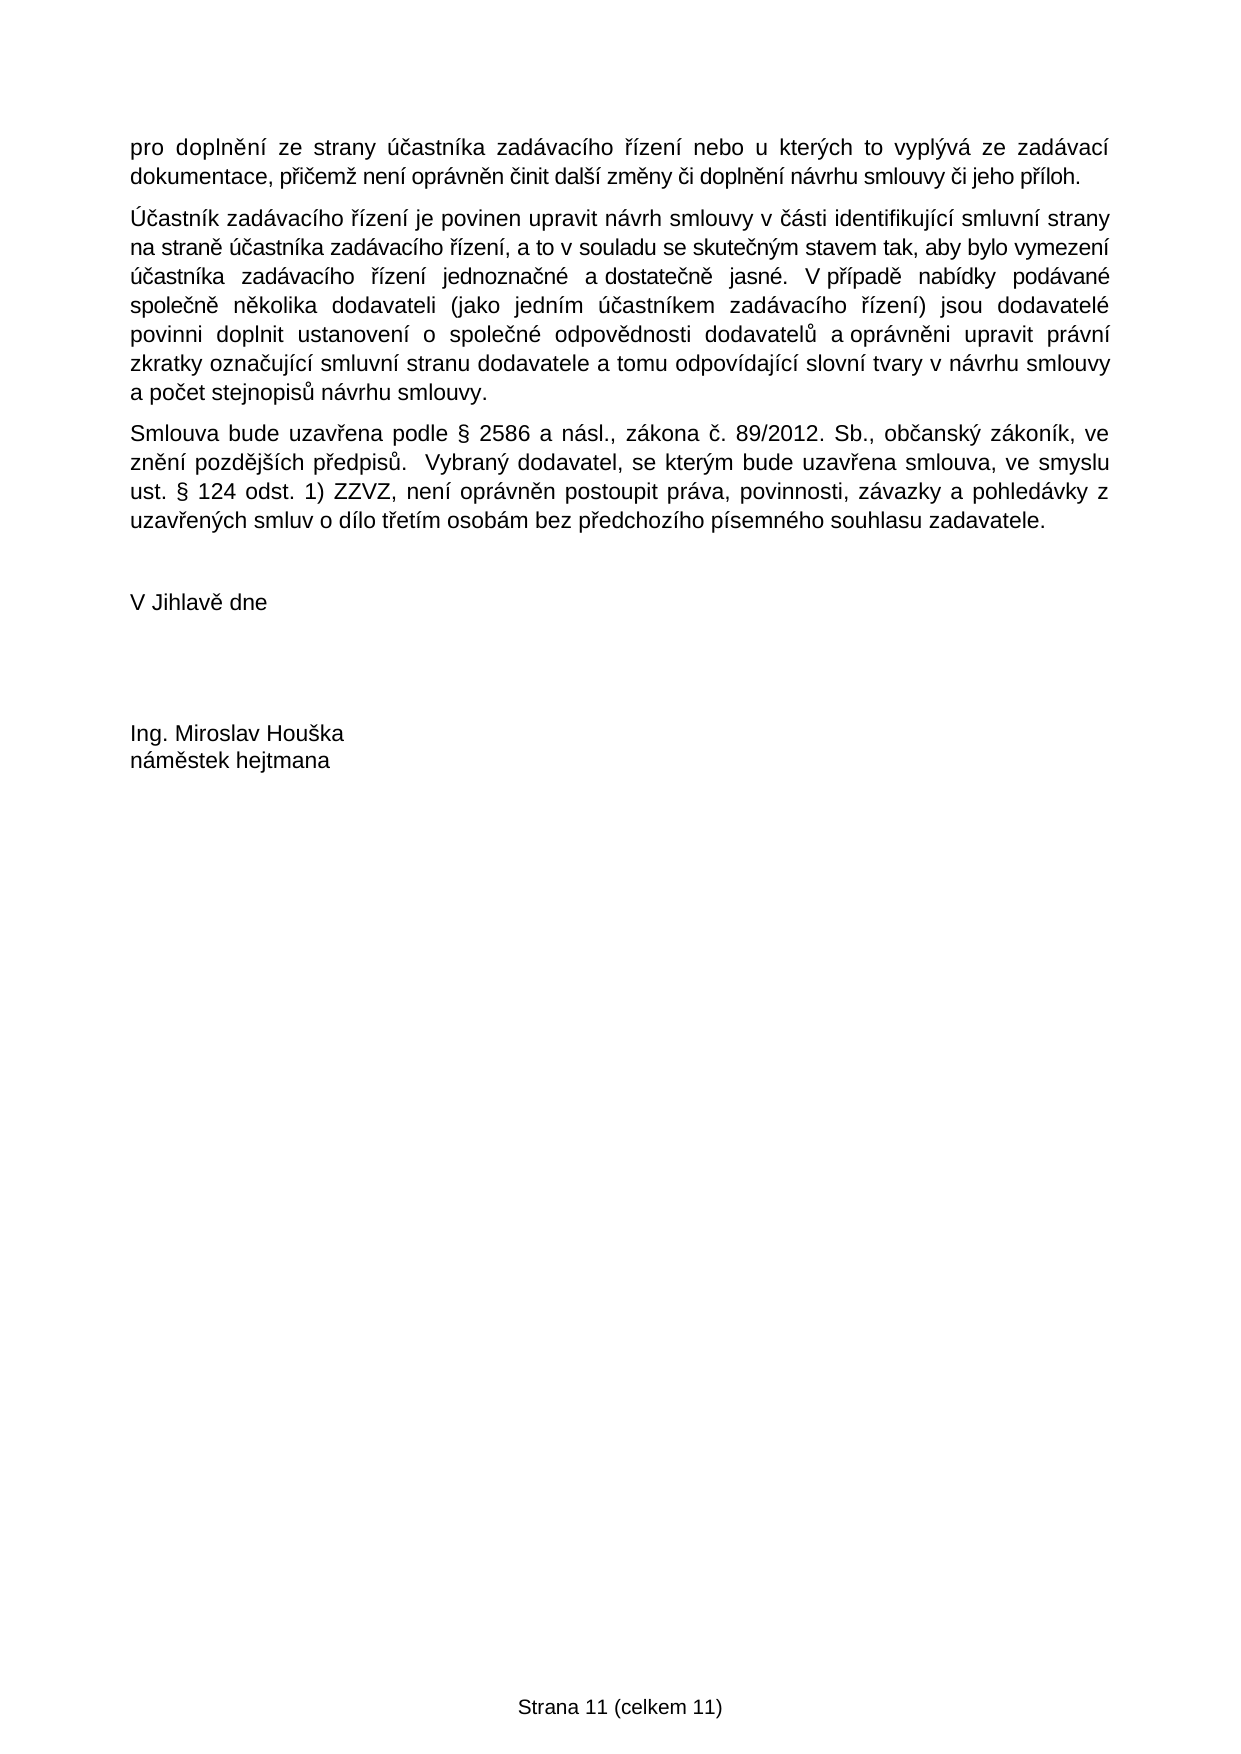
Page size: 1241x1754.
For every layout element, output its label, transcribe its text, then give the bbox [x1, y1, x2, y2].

text Ing. Miroslav Houška [130, 720, 1110, 747]
text V Jihlavě dne [130, 588, 1110, 615]
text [130, 134, 1110, 189]
text Smlouva bude uzavřena podle § 2586 a násl., zákona č. 89/2012. Sb., občanský zákoník, ve znění pozdějších předpisů. Vybraný dodavatel, se kterým bude uzavřena smlouva, ve smyslu ust. § 124 odst. 1) ZZVZ, není oprávněn postoupit práva, povinnosti, závazky a pohledávky z uzavřených smluv o dílo třetím osobám bez předchozího písemného souhlasu zadavatele. [130, 420, 1110, 533]
text Účastník zadávacího řízení je povinen upravit návrh smlouvy v části identifikující smluvní strany na straně účastníka zadávacího řízení, a to v souladu se skutečným stavem tak, aby bylo vymezení účastníka zadávacího řízení jednoznačné a dostatečně jasné. V případě nabídky podávané společně několika dodavateli (jako jedním účastníkem zadávacího řízení) jsou dodavatelé povinni doplnit ustanovení o společné odpovědnosti dodavatelů a oprávněni upravit právní zkratky označující smluvní stranu dodavatele a tomu odpovídající slovní tvary v návrhu smlouvy a počet stejnopisů návrhu smlouvy. [130, 205, 1110, 405]
text náměstek hejtmana [130, 747, 1110, 773]
